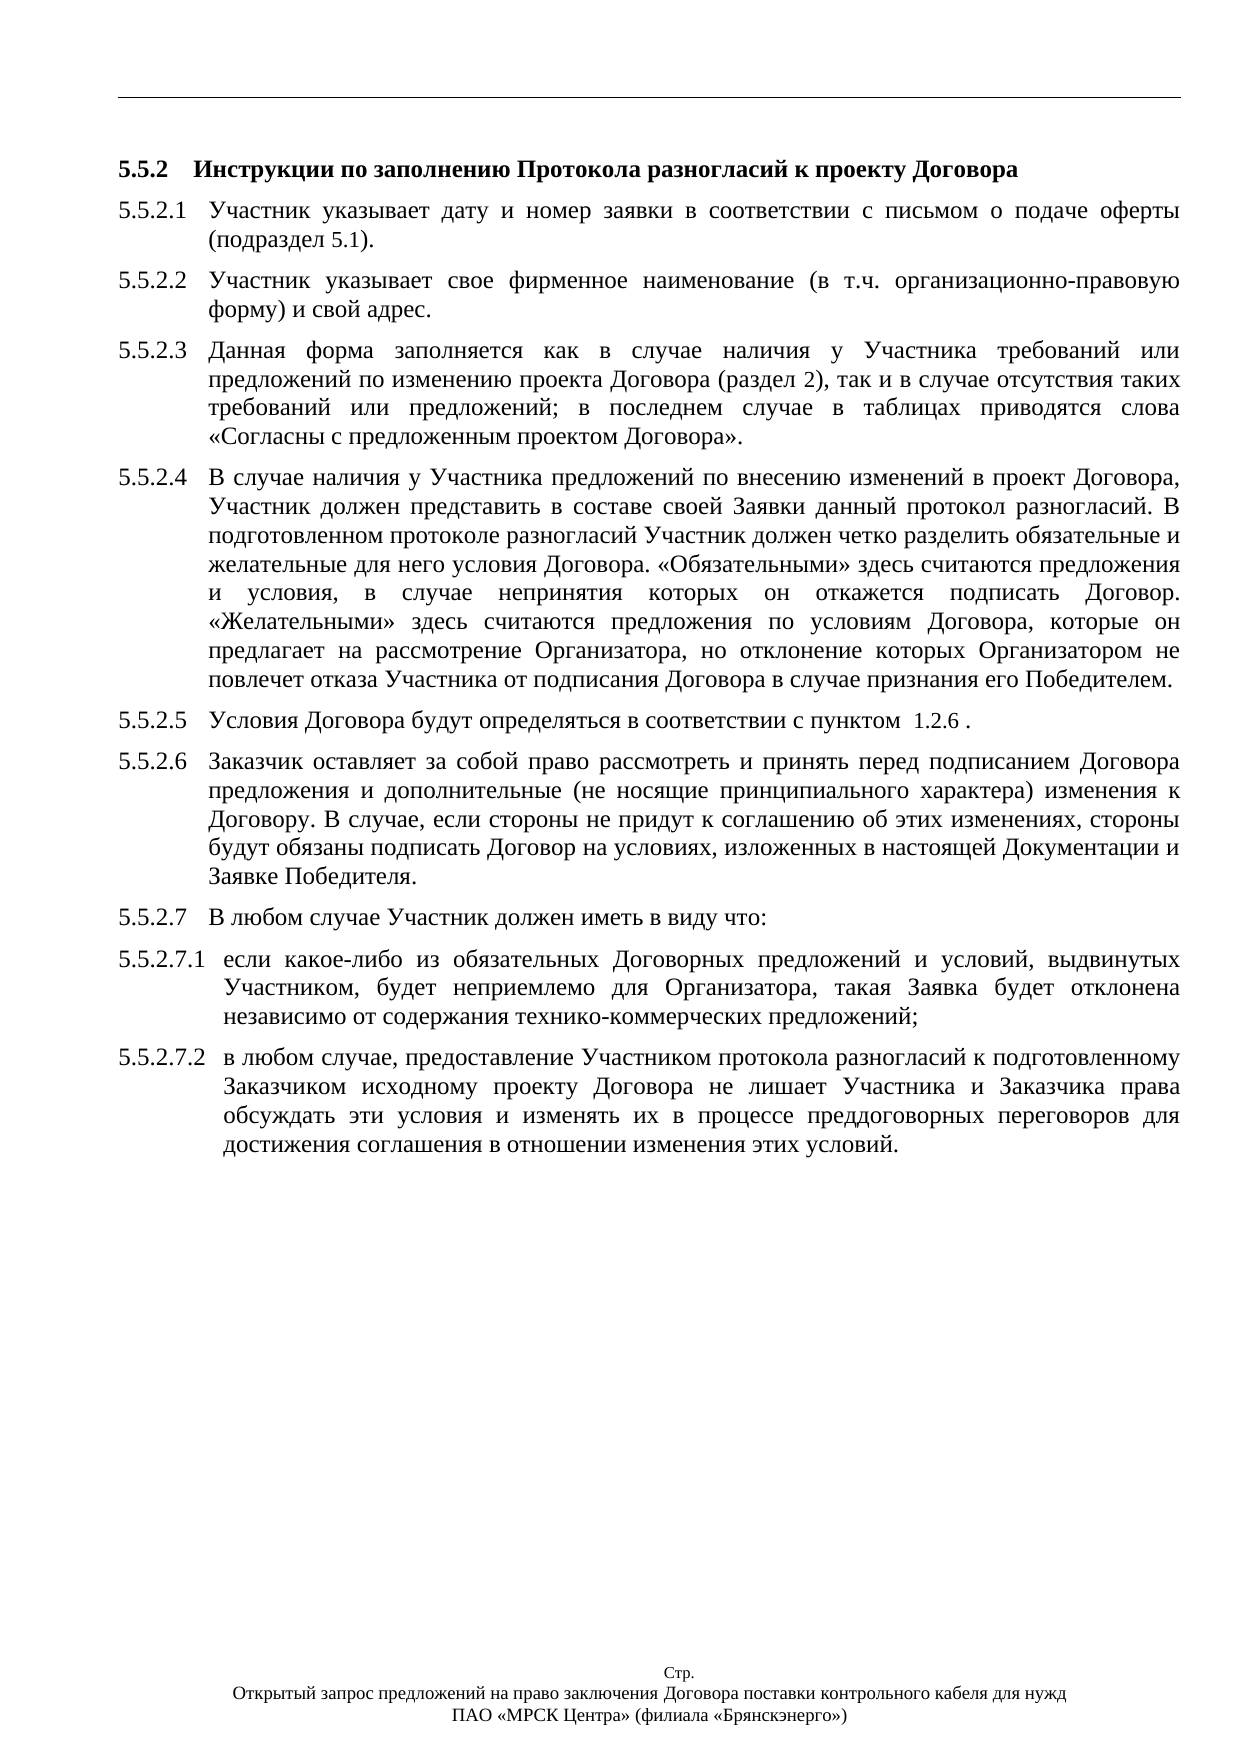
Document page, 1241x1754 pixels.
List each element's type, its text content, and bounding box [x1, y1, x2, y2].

list Заказчик оставляет за собой право рассмотреть и принять перед подписанием Договора предложения и дополнительные (не носящие принципиального характера) изменения к Договору. В случае, если стороны не придут к соглашению об этих изменениях, стороны будут обязаны подписать Договор на условиях, изложенных в настоящей Документации и Заявке Победителя. [118, 746, 1181, 890]
list Участник указывает дату и номер заявки в соответствии с письмом о подаче оферты (подраздел 5.1). [118, 195, 1181, 252]
list Данная форма заполняется как в случае наличия у Участника требований или предложений по изменению проекта Договора (раздел 2), так и в случае отсутствия таких требований или предложений; в последнем случае в таблицах приводятся слова «Согласны с предложенным проектом Договора». [118, 335, 1181, 450]
list В случае наличия у Участника предложений по внесению изменений в проект Договора, Участник должен представить в составе своей Заявки данный протокол разногласий. В подготовленном протоколе разногласий Участник должен четко разделить обязательные и желательные для него условия Договора. «Обязательными» здесь считаются предложения и условия, в случае непринятия которых он откажется подписать Договор. «Желательными» здесь считаются предложения по условиям Договора, которые он предлагает на рассмотрение Организатора, но отклонение которых Организатором не повлечет отказа Участника от подписания Договора в случае признания его Победителем. [118, 462, 1181, 692]
list Участник указывает свое фирменное наименование (в т.ч. организационно-правовую форму) и свой адрес. [118, 265, 1181, 322]
subtitle Инструкции по заполнению Протокола разногласий к проекту Договора [118, 154, 1181, 182]
list Условия Договора будут определяться в соответствии с пунктом 1.2.6 . [118, 705, 1181, 734]
list в любом случае, предоставление Участником протокола разногласий к подготовленному Заказчиком исходному проекту Договора не лишает Участника и Заказчика права обсуждать эти условия и изменять их в процессе преддоговорных переговоров для достижения соглашения в отношении изменения этих условий. [118, 1042, 1181, 1157]
list В любом случае Участник должен иметь в виду что: [118, 902, 1181, 931]
list если какое-либо из обязательных Договорных предложений и условий, выдвинутых Участником, будет неприемлемо для Организатора, такая Заявка будет отклонена независимо от содержания технико-коммерческих предложений; [118, 944, 1181, 1030]
